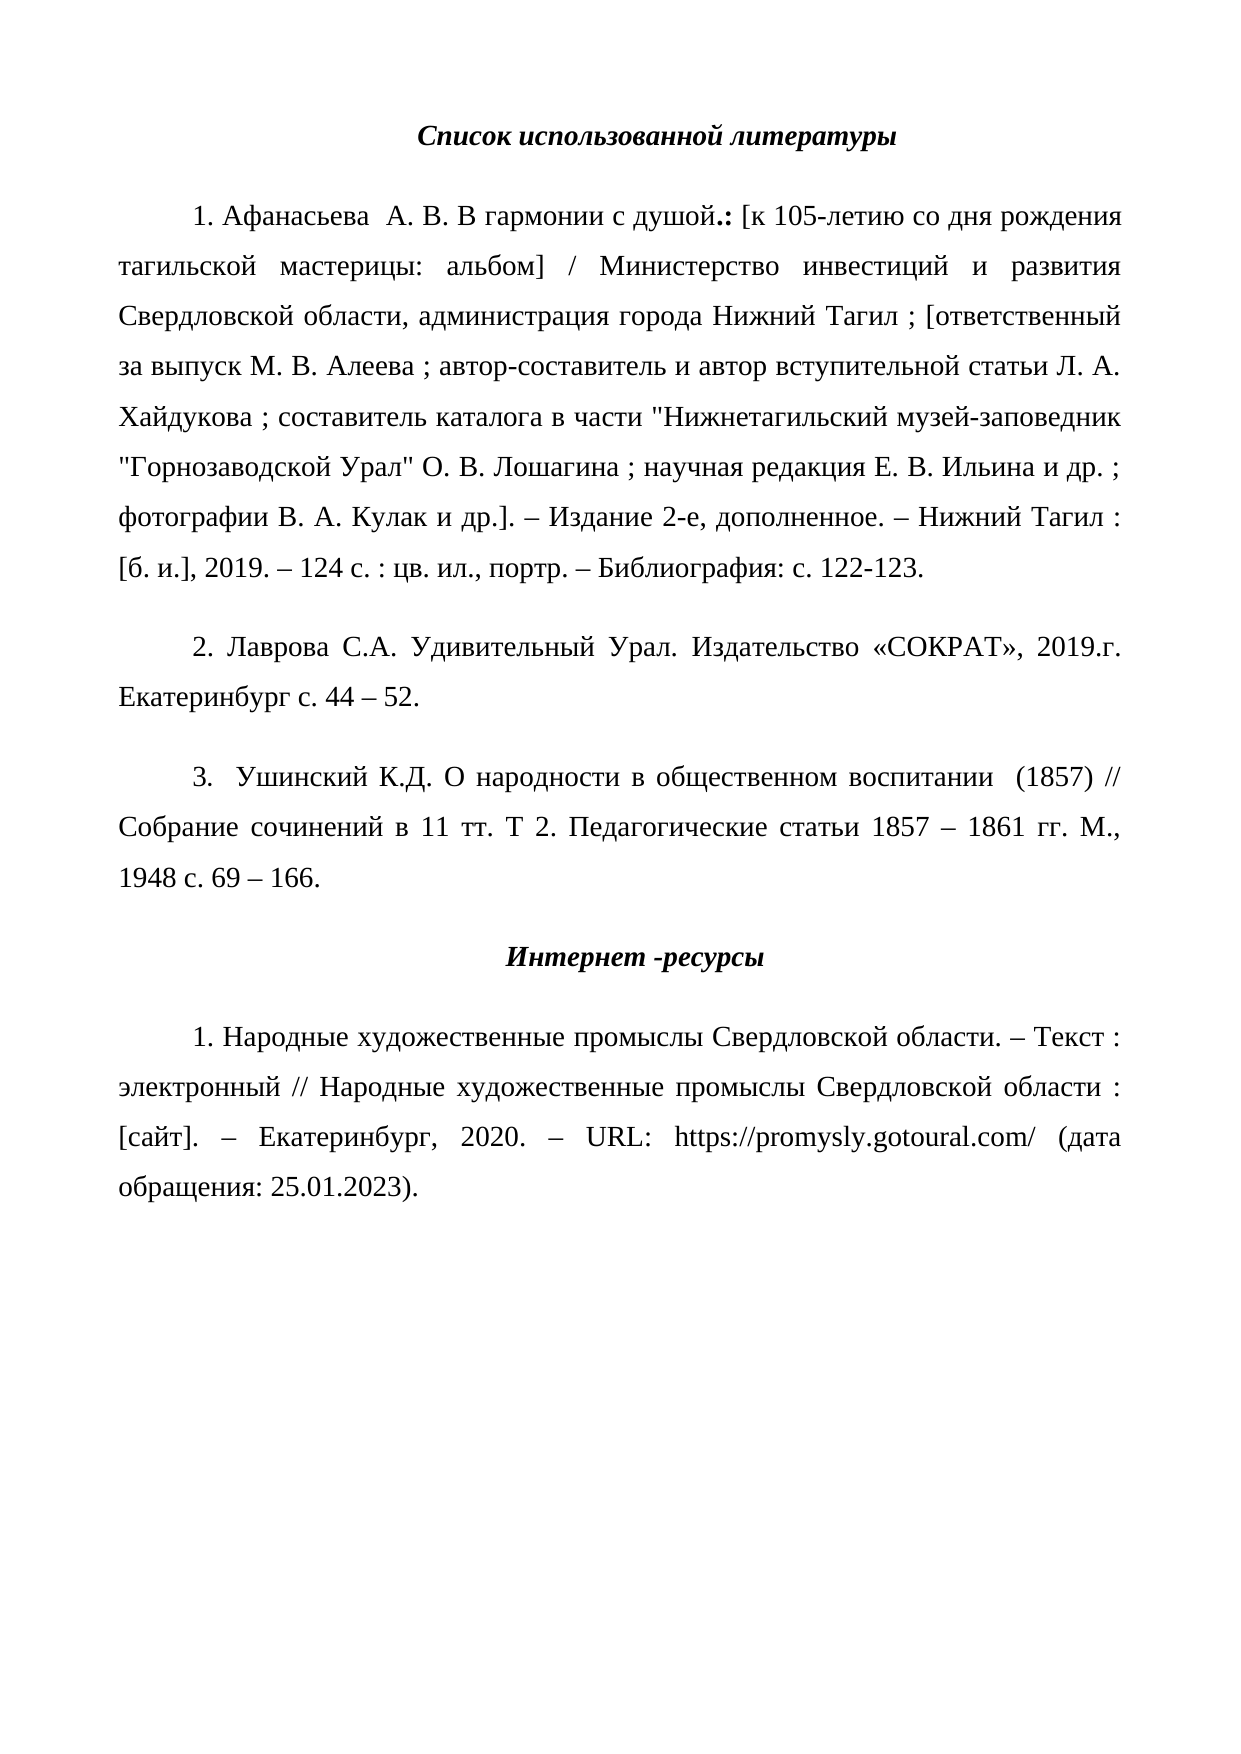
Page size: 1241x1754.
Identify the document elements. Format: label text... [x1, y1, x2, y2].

text 1. Афанасьева А. В. В гармонии с душой.: [к 105-летию со дня рождения тагильской мастерицы: альбом] / Министерство инвестиций и развития Свердловской области, администрация города Нижний Тагил ; [ответственный за выпуск М. В. Алеева ; автор-составитель и автор вступительной статьи Л. А. Хайдукова ; составитель каталога в части "Нижнетагильский музей-заповедник "Горнозаводской Урал" О. В. Лошагина ; научная редакция Е. В. Ильина и др. ; фотографии В. А. Кулак и др.]. – Издание 2-е, дополненное. – Нижний Тагил : [б. и.], 2019. – 124 с. : цв. ил., портр. – Библиография: с. 122-123. [118, 198, 1122, 583]
text Интернет -ресурсы [118, 939, 1122, 973]
text 3. Ушинский К.Д. О народности в общественном воспитании (1857) // Собрание сочинений в 11 тт. Т 2. Педагогические статьи 1857 – 1861 гг. М., 1948 с. 69 – 166. [118, 759, 1122, 893]
text Список использованной литературы [177, 118, 1122, 152]
list 2. Лаврова С.А. Удивительный Урал. Издательство «СОКРАТ», 2019.г. Екатеринбург с. 44 – 52. [118, 629, 1122, 713]
text 1. Народные художественные промыслы Свердловской области. – Текст : электронный // Народные художественные промыслы Свердловской области : [сайт]. – Екатеринбург, 2020. – URL: https://promysly.gotoural.com/ (дата обращения: 25.01.2023). [118, 1019, 1122, 1203]
